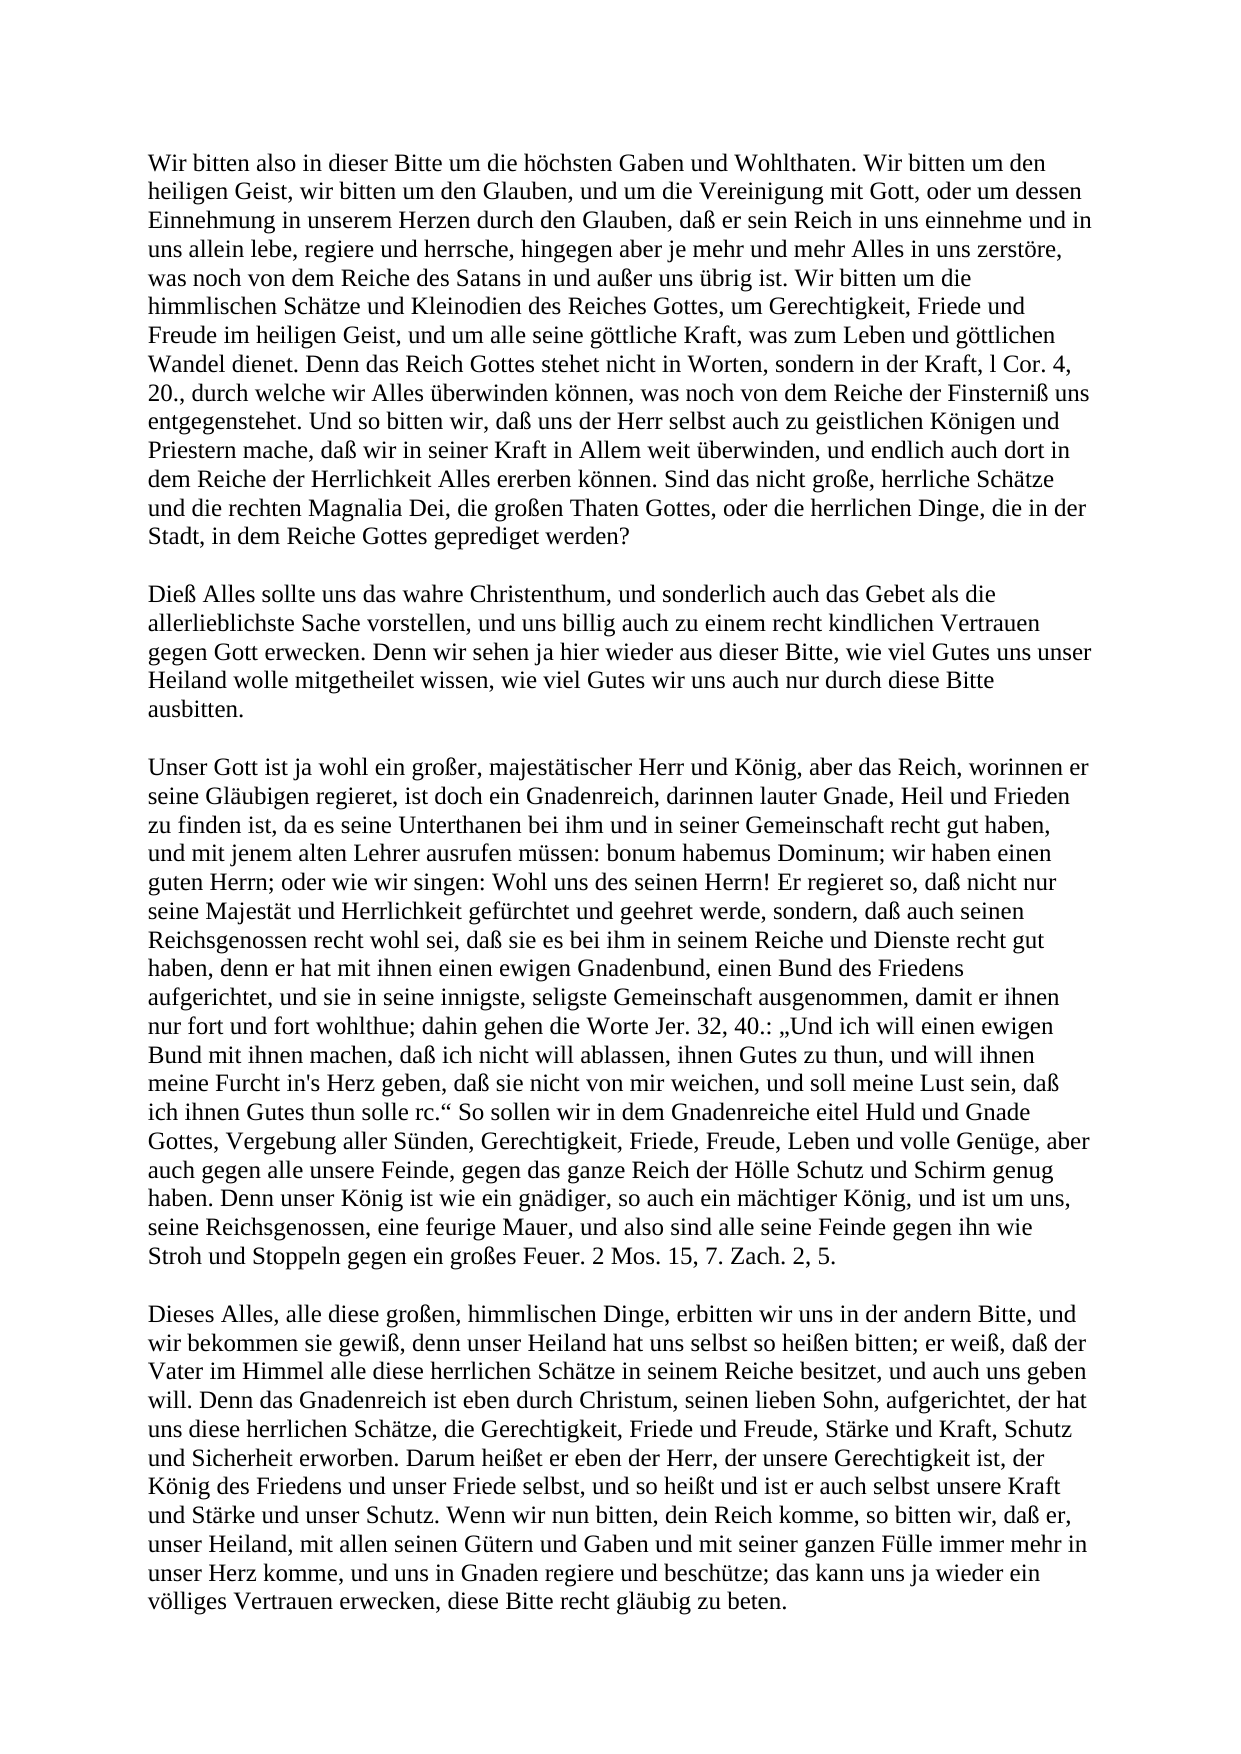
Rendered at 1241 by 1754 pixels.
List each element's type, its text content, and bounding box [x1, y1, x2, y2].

text Wir bitten also in dieser Bitte um die höchsten Gaben und Wohlthaten. Wir bitten um den heiligen Geist, wir bitten um den Glauben, und um die Vereinigung mit Gott, oder um dessen Einnehmung in unserem Herzen durch den Glauben, daß er sein Reich in uns einnehme und in uns allein lebe, regiere und herrsche, hingegen aber je mehr und mehr Alles in uns zerstöre, was noch von dem Reiche des Satans in und außer uns übrig ist. Wir bitten um die himmlischen Schätze und Kleinodien des Reiches Gottes, um Gerechtigkeit, Friede und Freude im heiligen Geist, und um alle seine göttliche Kraft, was zum Leben und göttlichen Wandel dienet. Denn das Reich Gottes stehet nicht in Worten, sondern in der Kraft, l Cor. 4, 20., durch welche wir Alles überwinden können, was noch von dem Reiche der Finsterniß uns entgegenstehet. Und so bitten wir, daß uns der Herr selbst auch zu geistlichen Königen und Priestern mache, daß wir in seiner Kraft in Allem weit überwinden, und endlich auch dort in dem Reiche der Herrlichkeit Alles ererben können. Sind das nicht große, herrliche Schätze und die rechten Magnalia Dei, die großen Thaten Gottes, oder die herrlichen Dinge, die in der Stadt, in dem Reiche Gottes geprediget werden? [148, 148, 1093, 550]
text Dieß Alles sollte uns das wahre Christenthum, und sonderlich auch das Gebet als die allerlieblichste Sache vorstellen, und uns billig auch zu einem recht kindlichen Vertrauen gegen Gott erwecken. Denn wir sehen ja hier wieder aus dieser Bitte, wie viel Gutes uns unser Heiland wolle mitgetheilet wissen, wie viel Gutes wir uns auch nur durch diese Bitte ausbitten. [148, 579, 1093, 723]
text Unser Gott ist ja wohl ein großer, majestätischer Herr und König, aber das Reich, worinnen er seine Gläubigen regieret, ist doch ein Gnadenreich, darinnen lauter Gnade, Heil und Frieden zu finden ist, da es seine Unterthanen bei ihm und in seiner Gemeinschaft recht gut haben, und mit jenem alten Lehrer ausrufen müssen: bonum habemus Dominum; wir haben einen guten Herrn; oder wie wir singen: Wohl uns des seinen Herrn! Er regieret so, daß nicht nur seine Majestät und Herrlichkeit gefürchtet und geehret werde, sondern, daß auch seinen Reichsgenossen recht wohl sei, daß sie es bei ihm in seinem Reiche und Dienste recht gut haben, denn er hat mit ihnen einen ewigen Gnadenbund, einen Bund des Friedens aufgerichtet, und sie in seine innigste, seligste Gemeinschaft ausgenommen, damit er ihnen nur fort und fort wohlthue; dahin gehen die Worte Jer. 32, 40.: „Und ich will einen ewigen Bund mit ihnen machen, daß ich nicht will ablassen, ihnen Gutes zu thun, und will ihnen meine Furcht in's Herz geben, daß sie nicht von mir weichen, und soll meine Lust sein, daß ich ihnen Gutes thun solle rc.“ So sollen wir in dem Gnadenreiche eitel Huld und Gnade Gottes, Vergebung aller Sünden, Gerechtigkeit, Friede, Freude, Leben und volle Genüge, aber auch gegen alle unsere Feinde, gegen das ganze Reich der Hölle Schutz und Schirm genug haben. Denn unser König ist wie ein gnädiger, so auch ein mächtiger König, und ist um uns, seine Reichsgenossen, eine feurige Mauer, und also sind alle seine Feinde gegen ihn wie Stroh und Stoppeln gegen ein großes Feuer. 2 Mos. 15, 7. Zach. 2, 5. [148, 752, 1093, 1270]
text Dieses Alles, alle diese großen, himmlischen Dinge, erbitten wir uns in der andern Bitte, und wir bekommen sie gewiß, denn unser Heiland hat uns selbst so heißen bitten; er weiß, daß der Vater im Himmel alle diese herrlichen Schätze in seinem Reiche besitzet, und auch uns geben will. Denn das Gnadenreich ist eben durch Christum, seinen lieben Sohn, aufgerichtet, der hat uns diese herrlichen Schätze, die Gerechtigkeit, Friede und Freude, Stärke und Kraft, Schutz und Sicherheit erworben. Darum heißet er eben der Herr, der unsere Gerechtigkeit ist, der König des Friedens und unser Friede selbst, und so heißt und ist er auch selbst unsere Kraft und Stärke und unser Schutz. Wenn wir nun bitten, dein Reich komme, so bitten wir, daß er, unser Heiland, mit allen seinen Gütern und Gaben und mit seiner ganzen Fülle immer mehr in unser Herz komme, und uns in Gnaden regiere und beschütze; das kann uns ja wieder ein völliges Vertrauen erwecken, diese Bitte recht gläubig zu beten. [148, 1299, 1093, 1615]
